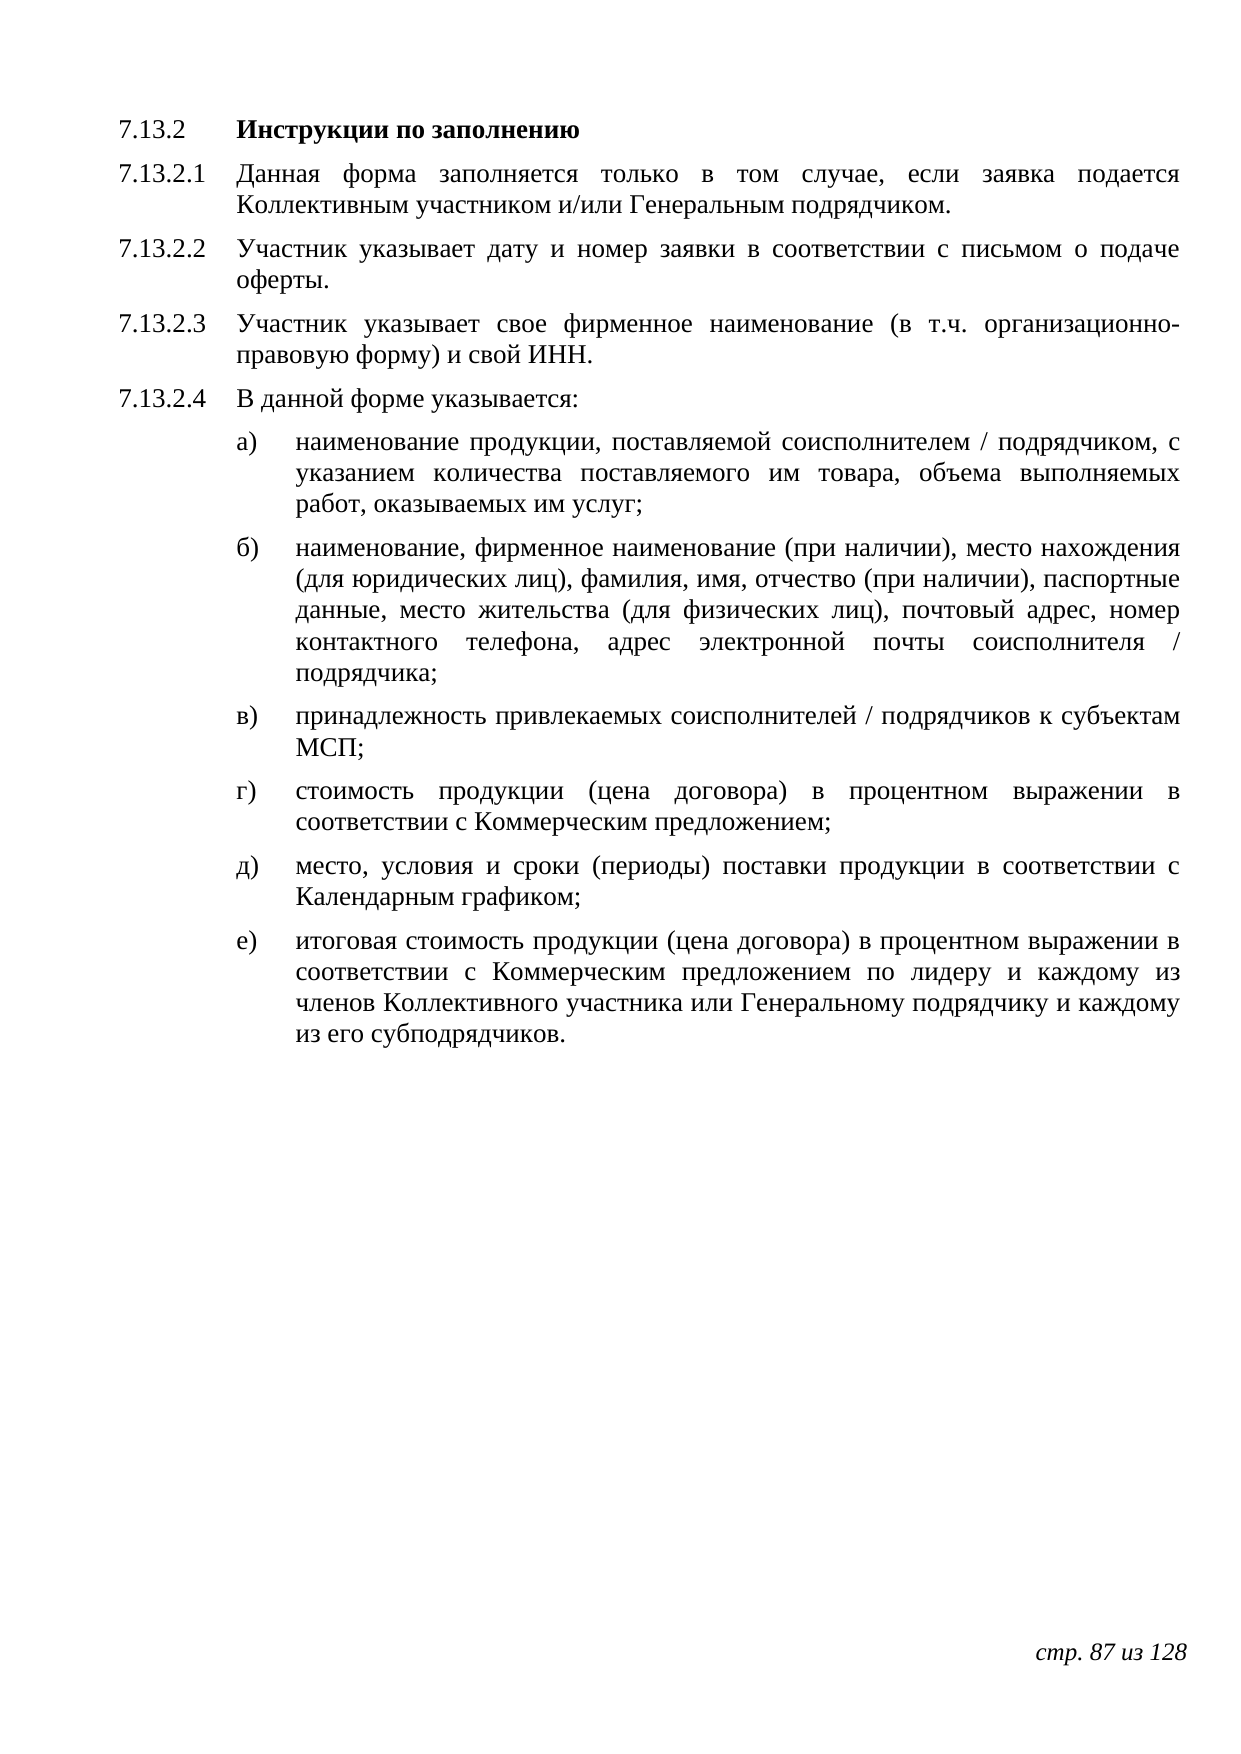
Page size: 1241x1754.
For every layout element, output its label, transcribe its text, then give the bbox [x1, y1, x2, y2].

text стоимость продукции (цена договора) в процентном выражении в соответствии с Коммерческим предложением; [236, 774, 1181, 837]
text Инструкции по заполнению [118, 114, 1181, 145]
text принадлежность привлекаемых соисполнителей / подрядчиков к субъектам МСП; [236, 699, 1181, 762]
text Участник указывает дату и номер заявки в соответствии с письмом о подаче оферты. [118, 232, 1181, 294]
text место, условия и сроки (периоды) поставки продукции в соответствии с Календарным графиком; [236, 849, 1181, 911]
list итоговая стоимость продукции (цена договора) в процентном выражении в соответствии с Коммерческим предложением по лидеру и каждому из членов Коллективного участника или Генеральному подрядчику и каждому из его субподрядчиков. [236, 924, 1181, 1048]
text наименование продукции, поставляемой соисполнителем / подрядчиком, с указанием количества поставляемого им товара, объема выполняемых работ, оказываемых им услуг; [236, 425, 1181, 519]
text В данной форме указывается: [118, 382, 1181, 413]
text Участник указывает свое фирменное наименование (в т.ч. организационно-правовую форму) и свой ИНН. [118, 307, 1181, 369]
text Данная форма заполняется только в том случае, если заявка подается Коллективным участником и/или Генеральным подрядчиком. [118, 157, 1181, 219]
text наименование, фирменное наименование (при наличии), место нахождения (для юридических лиц), фамилия, имя, отчество (при наличии), паспортные данные, место жительства (для физических лиц), почтовый адрес, номер контактного телефона, адрес электронной почты соисполнителя / подрядчика; [236, 531, 1181, 687]
